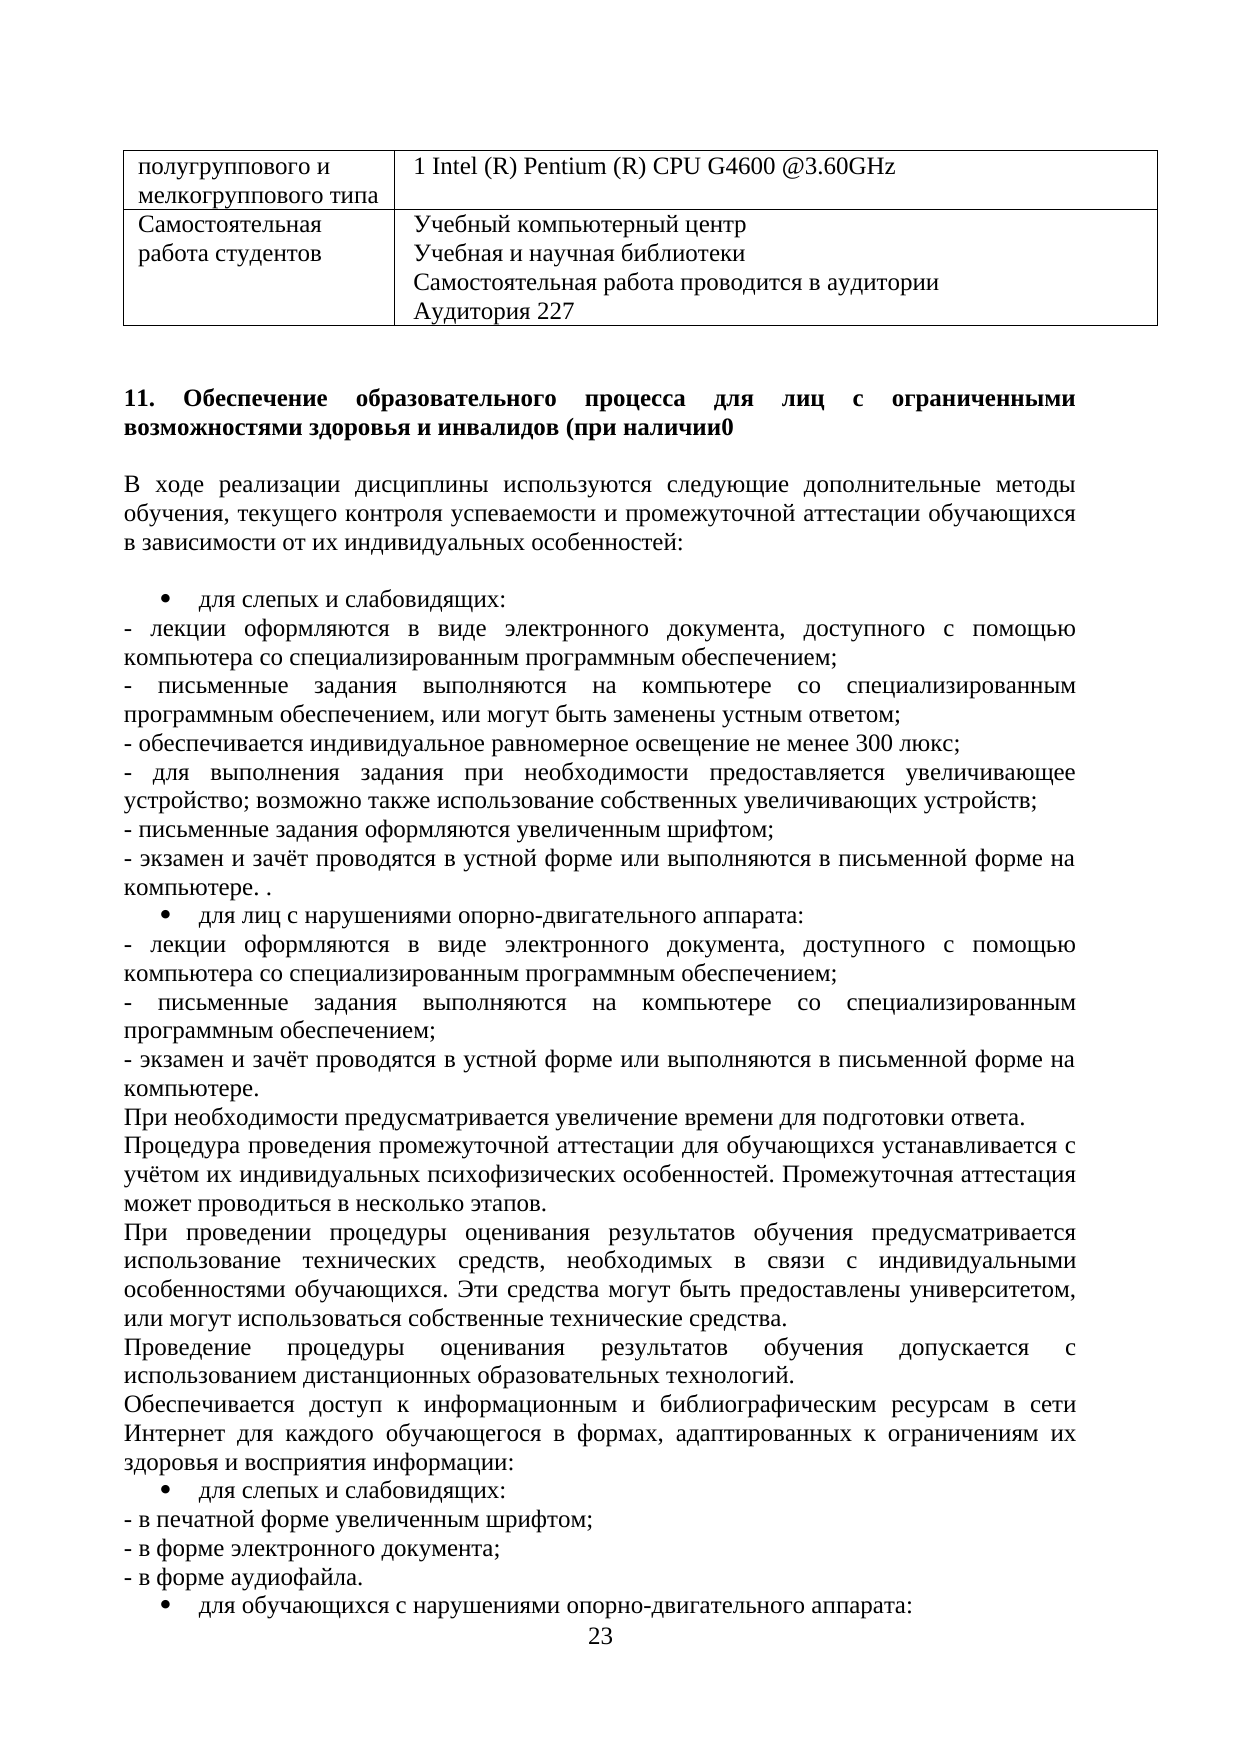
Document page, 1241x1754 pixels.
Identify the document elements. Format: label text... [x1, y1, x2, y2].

list для слепых и слабовидящих: [161, 1476, 1077, 1504]
text - экзамен и зачёт проводятся в устной форме или выполняются в письменной форме на компьютере. . [124, 843, 1077, 901]
text Проведение процедуры оценивания результатов обучения допускается с использованием дистанционных образовательных технологий. [124, 1332, 1077, 1389]
text - в форме аудиофайла. [124, 1562, 1077, 1591]
text При необходимости предусматривается увеличение времени для подготовки ответа. [124, 1102, 1077, 1131]
list для слепых и слабовидящих: [161, 584, 1077, 613]
text При проведении процедуры оценивания результатов обучения предусматривается использование технических средств, необходимых в связи с индивидуальными особенностями обучающихся. Эти средства могут быть предоставлены университетом, или могут использоваться собственные технические средства. [124, 1217, 1077, 1332]
text Обеспечивается доступ к информационным и библиографическим ресурсам в сети Интернет для каждого обучающегося в формах, адаптированных к ограничениям их здоровья и восприятия информации: [124, 1389, 1077, 1476]
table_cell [124, 151, 394, 208]
table_cell Учебный компьютерный центр Учебная и научная библиотеки Самостоятельная работа проводится в аудитории Аудитория 227 [395, 210, 1157, 324]
text - письменные задания выполняются на компьютере со специализированным программным обеспечением, или могут быть заменены устным ответом; [124, 671, 1077, 728]
text - обеспечивается индивидуальное равномерное освещение не менее 300 люкс; [124, 728, 1077, 757]
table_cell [395, 151, 1157, 208]
text - лекции оформляются в виде электронного документа, доступного с помощью компьютера со специализированным программным обеспечением; [124, 613, 1077, 671]
list для обучающихся с нарушениями опорно-двигательного аппарата: [161, 1591, 1077, 1619]
text 11. Обеспечение образовательного процесса для лиц с ограниченными возможностями здоровья и инвалидов (при наличии0 [124, 383, 1077, 441]
text - экзамен и зачёт проводятся в устной форме или выполняются в письменной форме на компьютере. [124, 1044, 1077, 1102]
text - в печатной форме увеличенным шрифтом; [124, 1504, 1077, 1533]
text - лекции оформляются в виде электронного документа, доступного с помощью компьютера со специализированным программным обеспечением; [124, 929, 1077, 987]
table_cell Самостоятельная работа студентов [124, 210, 394, 324]
list для лиц с нарушениями опорно-двигательного аппарата: [161, 901, 1077, 929]
text - письменные задания оформляются увеличенным шрифтом; [124, 814, 1077, 843]
text В ходе реализации дисциплины используются следующие дополнительные методы обучения, текущего контроля успеваемости и промежуточной аттестации обучающихся в зависимости от их индивидуальных особенностей: [124, 469, 1077, 556]
text - для выполнения задания при необходимости предоставляется увеличивающее устройство; возможно также использование собственных увеличивающих устройств; [124, 757, 1077, 814]
text - в форме электронного документа; [124, 1533, 1077, 1562]
text - письменные задания выполняются на компьютере со специализированным программным обеспечением; [124, 987, 1077, 1044]
text Процедура проведения промежуточной аттестации для обучающихся устанавливается с учётом их индивидуальных психофизических особенностей. Промежуточная аттестация может проводиться в несколько этапов. [124, 1131, 1077, 1217]
